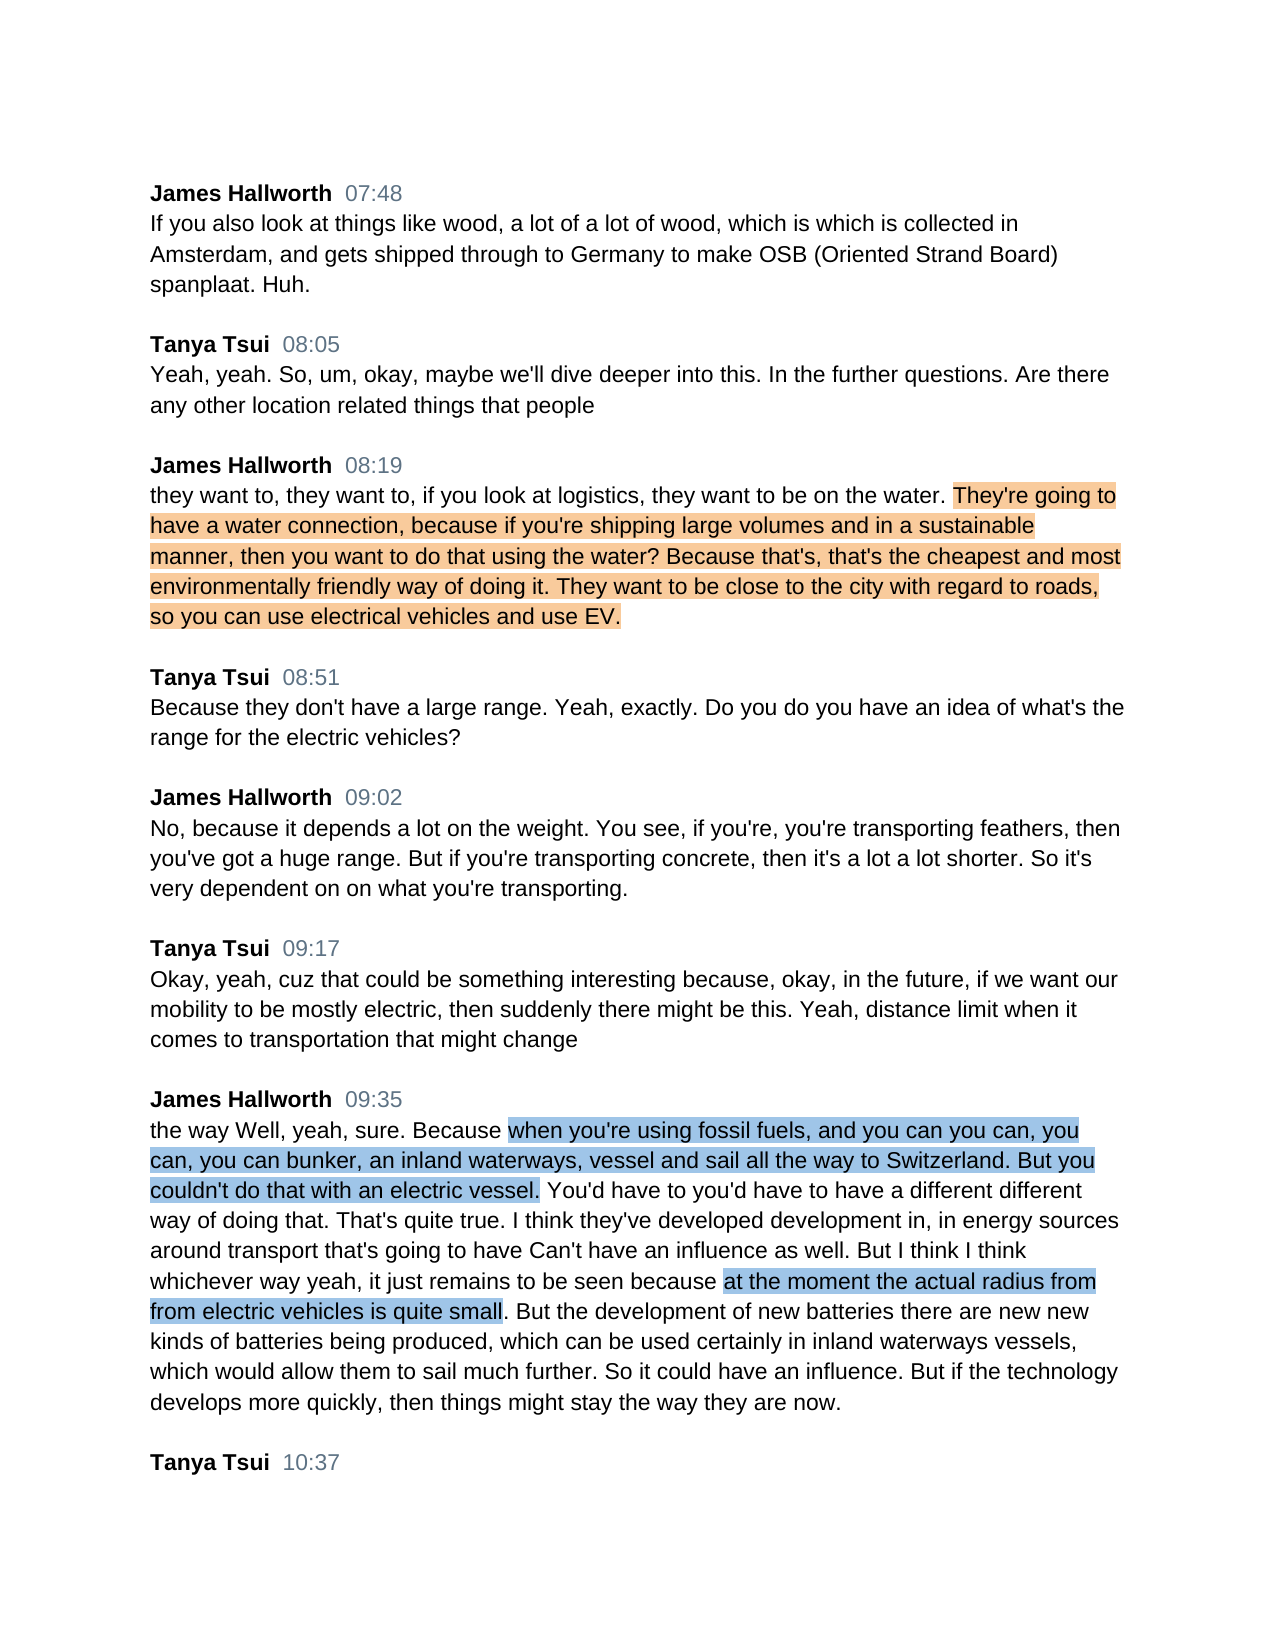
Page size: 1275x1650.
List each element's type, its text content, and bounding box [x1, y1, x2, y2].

text the way Well, yeah, sure. Because when you're using fossil fuels, and you can you can, you can, you can bunker, an inland waterways, vessel and sail all the way to Switzerland. But you couldn't do that with an electric vessel. You'd have to you'd have to have a different different way of doing that. That's quite true. I think they've developed development in, in energy sources around transport that's going to have Can't have an influence as well. But I think I think whichever way yeah, it just remains to be seen because at the moment the actual radius from from electric vehicles is quite small. But the development of new batteries there are new new kinds of batteries being produced, which can be used certainly in inland waterways vessels, which would allow them to sail much further. So it could have an influence. But if the technology develops more quickly, then things might stay the way they are now. [150, 1117, 1125, 1415]
text James Hallworth 09:02 [150, 784, 1125, 811]
text Tanya Tsui 09:17 [150, 935, 1125, 962]
text Tanya Tsui 08:51 [150, 663, 1125, 690]
text they want to, they want to, if you look at logistics, they want to be on the water. They're going to have a water connection, because if you're shipping large volumes and in a sustainable manner, then you want to do that using the water? Because that's, that's the cheapest and most environmentally friendly way of doing it. They want to be close to the city with regard to roads, so you can use electrical vehicles and use EV. [150, 482, 1125, 629]
text Okay, yeah, cuz that could be something interesting because, okay, in the future, if we want our mobility to be mostly electric, then suddenly there might be this. Yeah, distance limit when it comes to transportation that might change [150, 966, 1125, 1052]
text Tanya Tsui 08:05 [150, 331, 1125, 358]
text No, because it depends a lot on the weight. You see, if you're, you're transporting feathers, then you've got a huge range. But if you're transporting concrete, then it's a lot a lot shorter. So it's very dependent on on what you're transporting. [150, 814, 1125, 901]
text James Hallworth 09:35 [150, 1086, 1125, 1113]
text James Hallworth 08:19 [150, 452, 1125, 478]
text If you also look at things like wood, a lot of a lot of wood, which is which is collected in Amsterdam, and gets shipped through to Germany to make OSB (Oriented Strand Board) spanplaat. Huh. [150, 210, 1125, 297]
text James Hallworth 07:48 [150, 180, 1125, 207]
text Yeah, yeah. So, um, okay, maybe we'll dive deeper into this. In the further questions. Are there any other location related things that people [150, 361, 1125, 418]
text Because they don't have a large range. Yeah, exactly. Do you do you have an idea of what's the range for the electric vehicles? [150, 694, 1125, 750]
text Tanya Tsui 10:37 [150, 1449, 1125, 1475]
